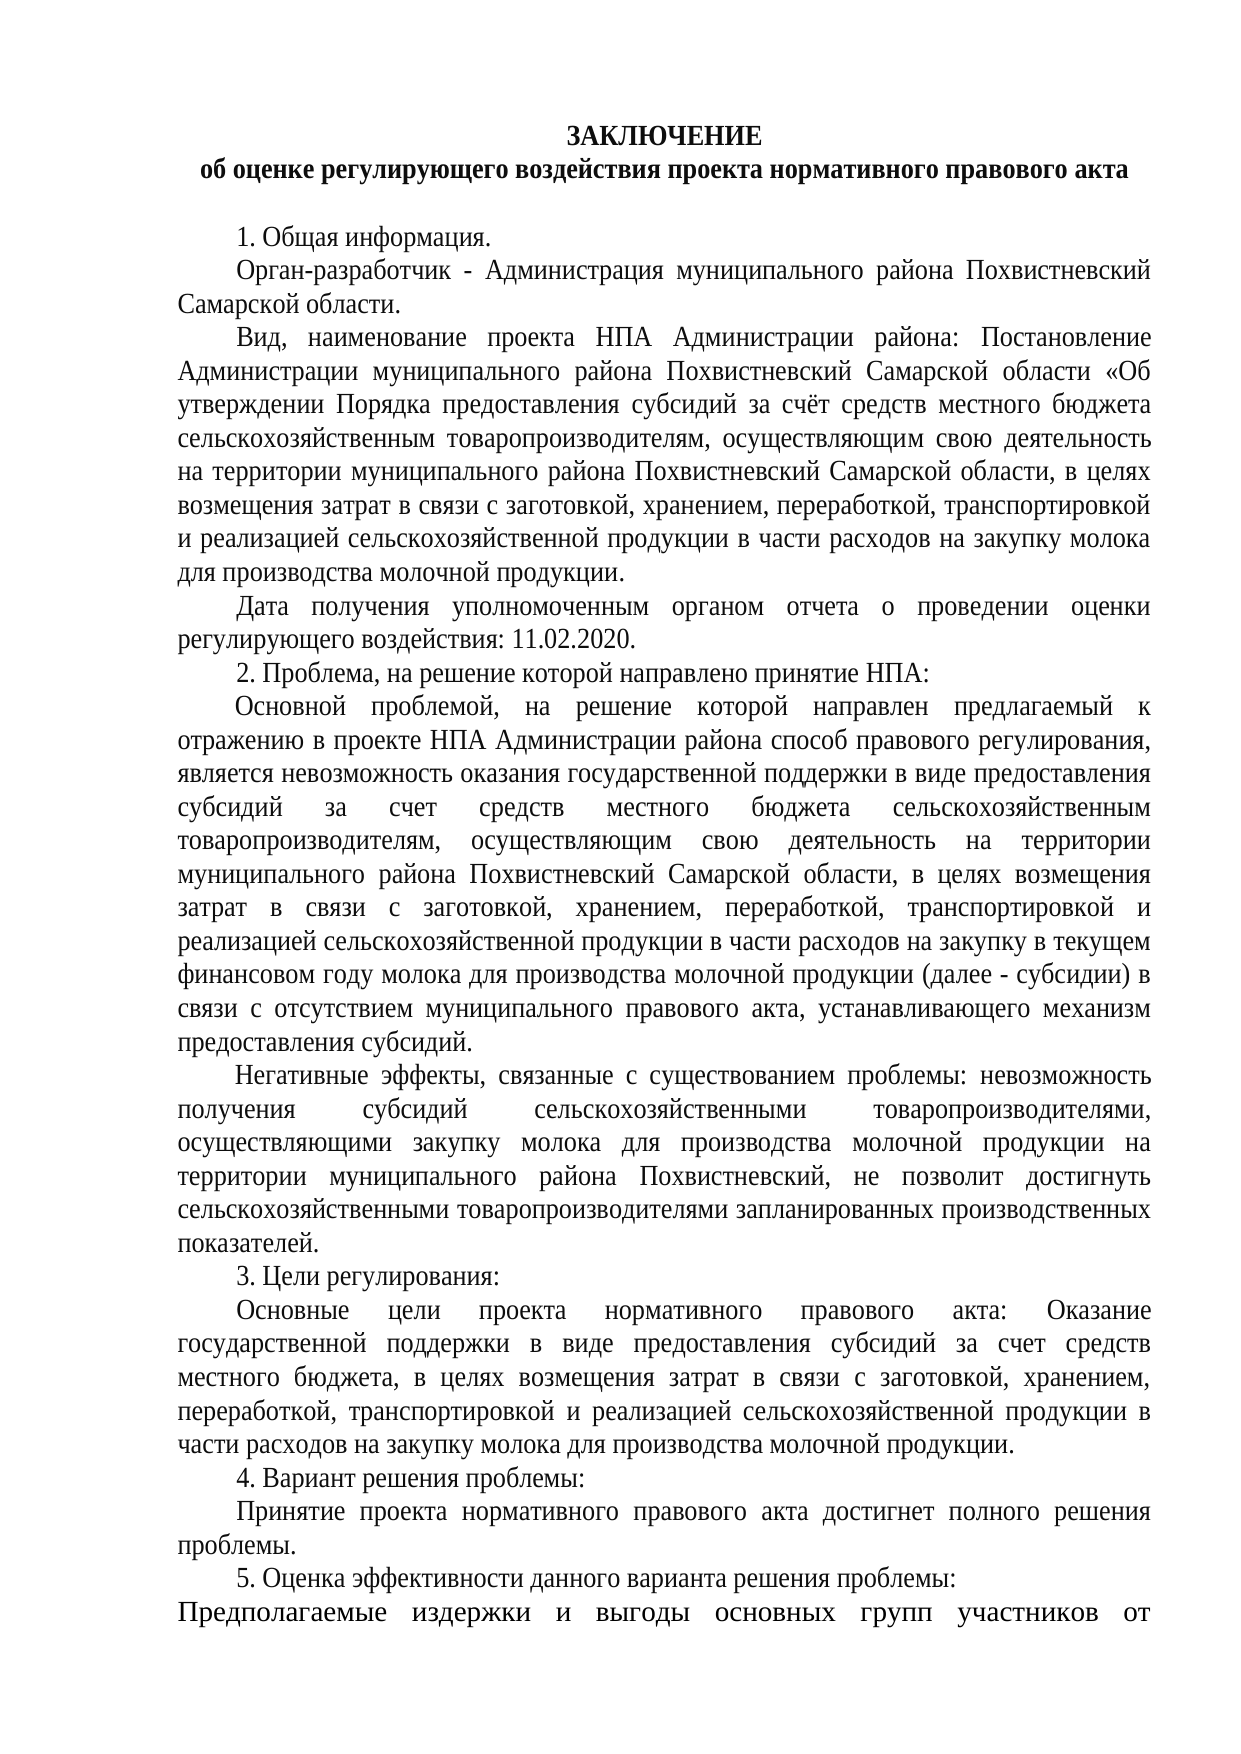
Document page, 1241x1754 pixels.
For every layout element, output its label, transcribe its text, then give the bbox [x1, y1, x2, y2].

text 2. Проблема, на решение которой направлено принятие НПА: [177, 655, 1152, 688]
text Вид, наименование проекта НПА Администрации района: Постановление Администрации муниципального района Похвистневский Самарской области «Об утверждении Порядка предоставления субсидий за счёт средств местного бюджета сельскохозяйственным товаропроизводителям, осуществляющим свою деятельность на территории муниципального района Похвистневский Самарской области, в целях возмещения затрат в связи с заготовкой, хранением, переработкой, транспортировкой и реализацией сельскохозяйственной продукции в части расходов на закупку молока для производства молочной продукции. [177, 319, 1152, 588]
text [177, 1594, 1152, 1627]
text 4. Вариант решения проблемы: [177, 1460, 1152, 1493]
text Принятие проекта нормативного правового акта достигнет полного решения проблемы. [177, 1493, 1152, 1560]
text об оценке регулирующего воздействия проекта нормативного правового акта [177, 152, 1152, 185]
text Основной проблемой, на решение которой направлен предлагаемый к отражению в проекте НПА Администрации района способ правового регулирования, является невозможность оказания государственной поддержки в виде предоставления субсидий за счет средств местного бюджета сельскохозяйственным товаропроизводителям, осуществляющим свою деятельность на территории муниципального района Похвистневский Самарской области, в целях возмещения затрат в связи с заготовкой, хранением, переработкой, транспортировкой и реализацией сельскохозяйственной продукции в части расходов на закупку в текущем финансовом году молока для производства молочной продукции (далее - субсидии) в связи с отсутствием муниципального правового акта, устанавливающего механизм предоставления субсидий. [177, 688, 1152, 1057]
text Основные цели проекта нормативного правового акта: Оказание государственной поддержки в виде предоставления субсидий за счет средств местного бюджета, в целях возмещения затрат в связи с заготовкой, хранением, переработкой, транспортировкой и реализацией сельскохозяйственной продукции в части расходов на закупку молока для производства молочной продукции. [177, 1292, 1152, 1460]
text Орган-разработчик - Администрация муниципального района Похвистневский Самарской области. [177, 252, 1152, 319]
text Дата получения уполномоченным органом отчета о проведении оценки регулирующего воздействия: 11.02.2020. [177, 588, 1152, 655]
text ЗАКЛЮЧЕНИЕ [177, 118, 1152, 152]
text 5. Оценка эффективности данного варианта решения проблемы: [177, 1560, 1152, 1594]
text 1. Общая информация. [177, 219, 1152, 252]
text Негативные эффекты, связанные с существованием проблемы: невозможность получения субсидий сельскохозяйственными товаропроизводителями, осуществляющими закупку молока для производства молочной продукции на территории муниципального района Похвистневский, не позволит достигнуть сельскохозяйственными товаропроизводителями запланированных производственных показателей. [177, 1057, 1152, 1258]
text 3. Цели регулирования: [177, 1258, 1152, 1292]
